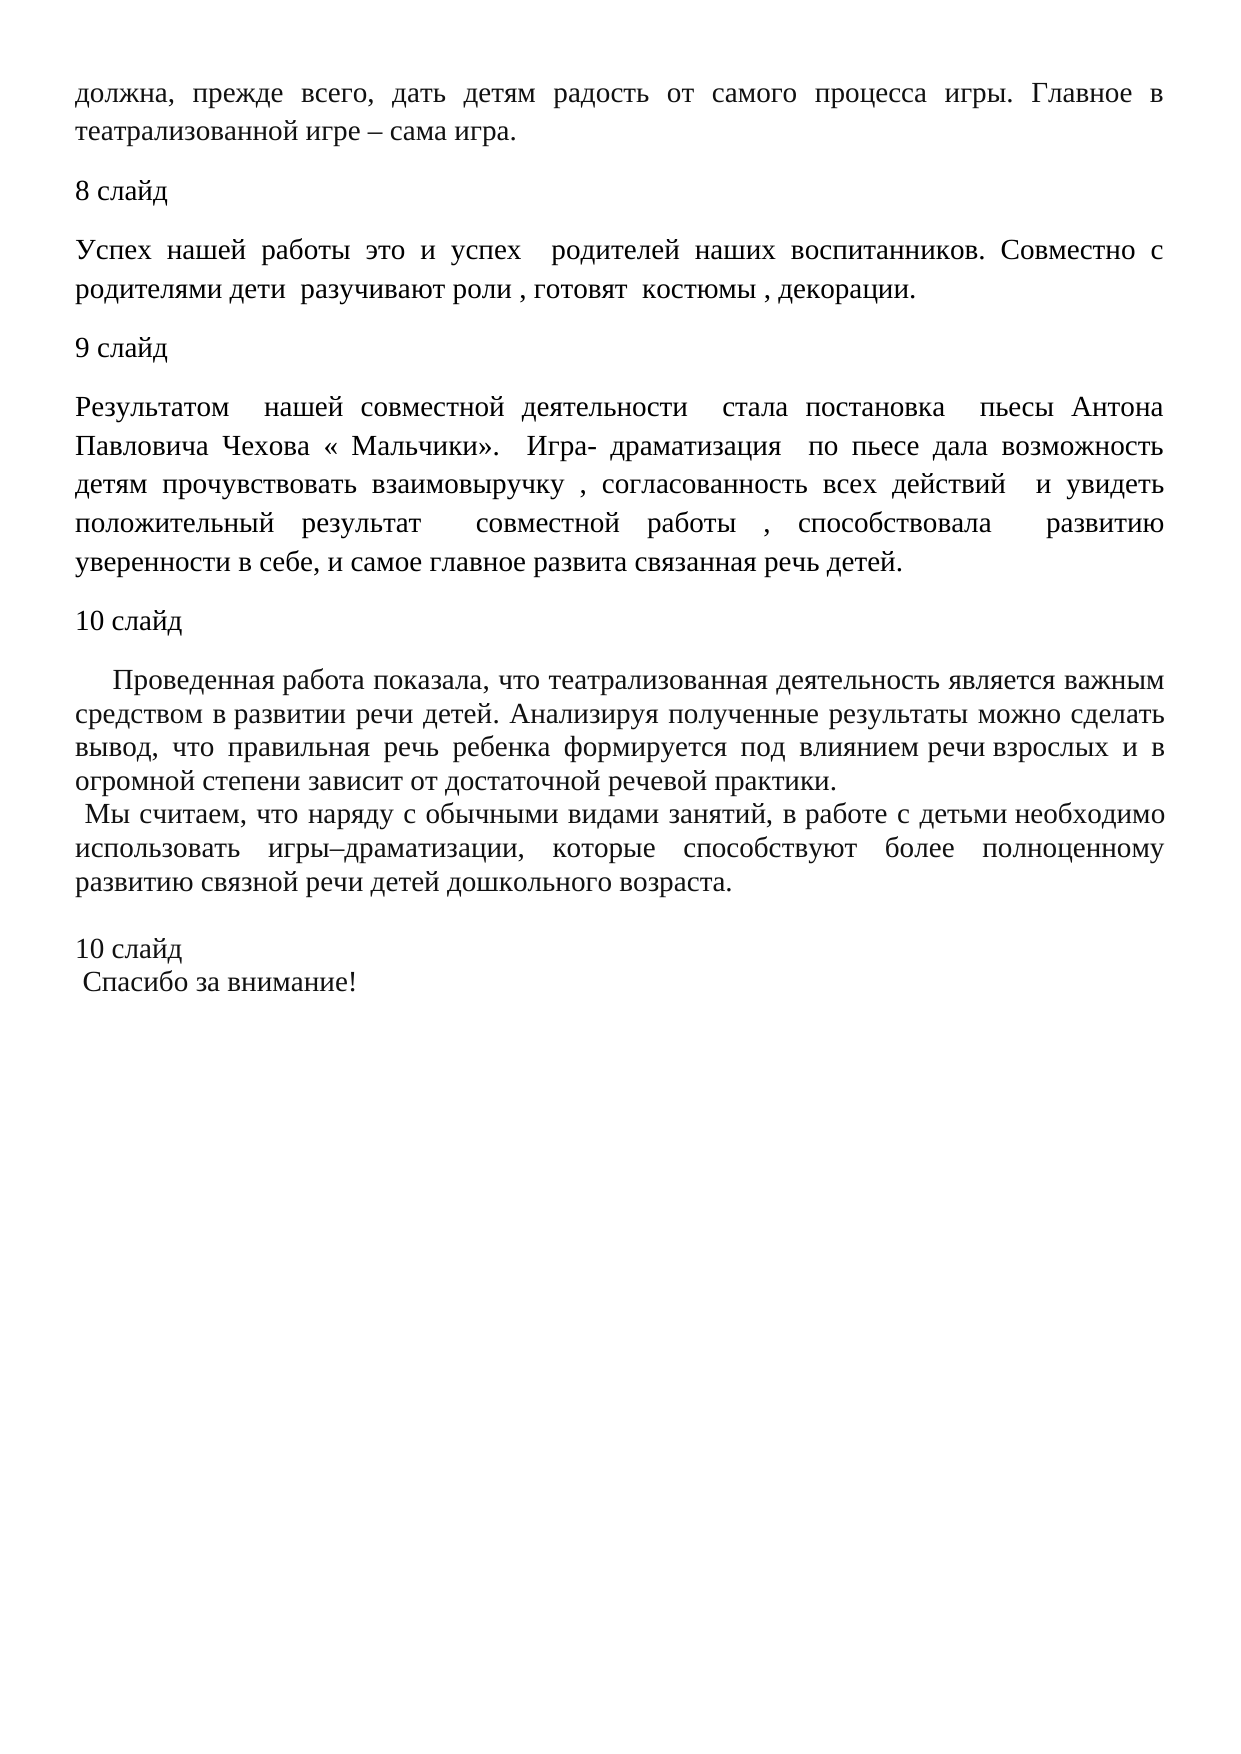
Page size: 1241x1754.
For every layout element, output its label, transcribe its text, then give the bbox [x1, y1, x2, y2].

text 9 слайд [75, 330, 1165, 364]
text 10 слайд [75, 603, 1165, 637]
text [75, 75, 1165, 147]
text Результатом нашей совместной деятельности стала постановка пьесы Антона Павловича Чехова « Мальчики». Игра- драматизация по пьесе дала возможность детям прочувствовать взаимовыручку , согласованность всех действий и увидеть положительный результат совместной работы , способствовала развитию уверенности в себе, и самое главное развита связанная речь детей. [75, 389, 1165, 577]
text Мы считаем, что наряду с обычными видами занятий, в работе с детьми необходимо использовать игры–драматизации, которые способствуют более полноценному развитию связной речи детей дошкольного возраста. [75, 797, 1165, 897]
text Проведенная работа показала, что театрализованная деятельность является важным средством в развитии речи детей. Анализируя полученные результаты можно сделать вывод, что правильная речь ребенка формируется под влиянием речи взрослых и в огромной степени зависит от достаточной речевой практики. [75, 662, 1165, 797]
text Успех нашей работы это и успех родителей наших воспитанников. Совместно с родителями дети разучивают роли , готовят костюмы , декорации. [75, 232, 1165, 304]
text 10 слайд [75, 931, 1165, 964]
text 8 слайд [75, 173, 1165, 206]
text Спасибо за внимание! [75, 964, 1165, 998]
